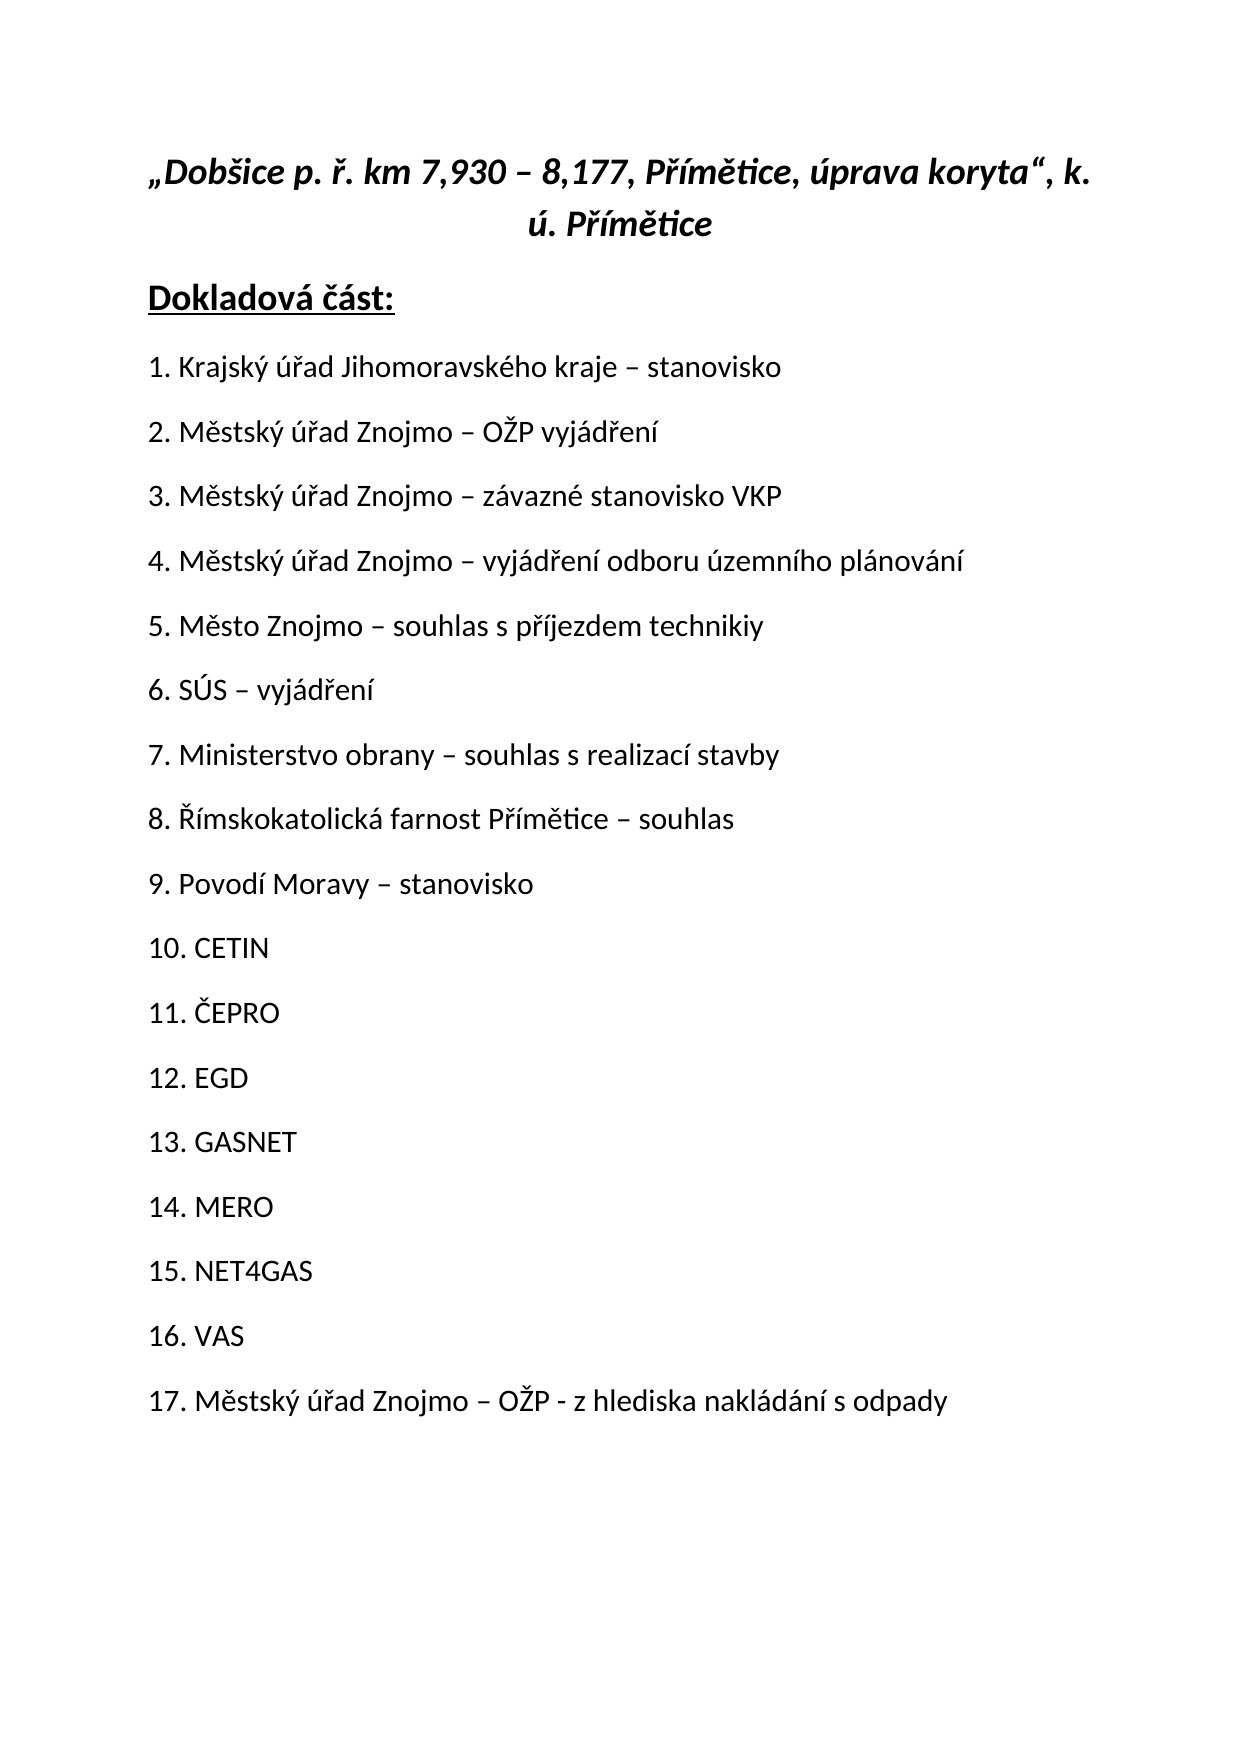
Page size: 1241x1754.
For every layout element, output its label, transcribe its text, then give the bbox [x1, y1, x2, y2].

text 6. SÚS – vyjádření [148, 670, 1093, 708]
text „Dobšice p. ř. km 7,930 – 8,177, Přímětice, úprava koryta“, k. ú. Přímětice [148, 148, 1093, 246]
text Dokladová část: [148, 274, 1093, 320]
text 10. CETIN [148, 929, 1093, 967]
text 3. Městský úřad Znojmo – závazné stanovisko VKP [148, 477, 1093, 515]
text 11. ČEPRO [148, 993, 1093, 1031]
text 15. NET4GAS [148, 1252, 1093, 1290]
text 17. Městský úřad Znojmo – OŽP - z hlediska nakládání s odpady [148, 1381, 1093, 1419]
text 7. Ministerstvo obrany – souhlas s realizací stavby [148, 735, 1093, 773]
text 9. Povodí Moravy – stanovisko [148, 864, 1093, 902]
text 12. EGD [148, 1058, 1093, 1096]
text 1. Krajský úřad Jihomoravského kraje – stanovisko [148, 347, 1093, 386]
text 14. MERO [148, 1187, 1093, 1225]
text 5. Město Znojmo – souhlas s příjezdem technikiy [148, 606, 1093, 644]
text 13. GASNET [148, 1122, 1093, 1161]
text 8. Římskokatolická farnost Přímětice – souhlas [148, 799, 1093, 838]
text 16. VAS [148, 1316, 1093, 1354]
text 2. Městský úřad Znojmo – OŽP vyjádření [148, 412, 1093, 450]
text 4. Městský úřad Znojmo – vyjádření odboru územního plánování [148, 541, 1093, 579]
